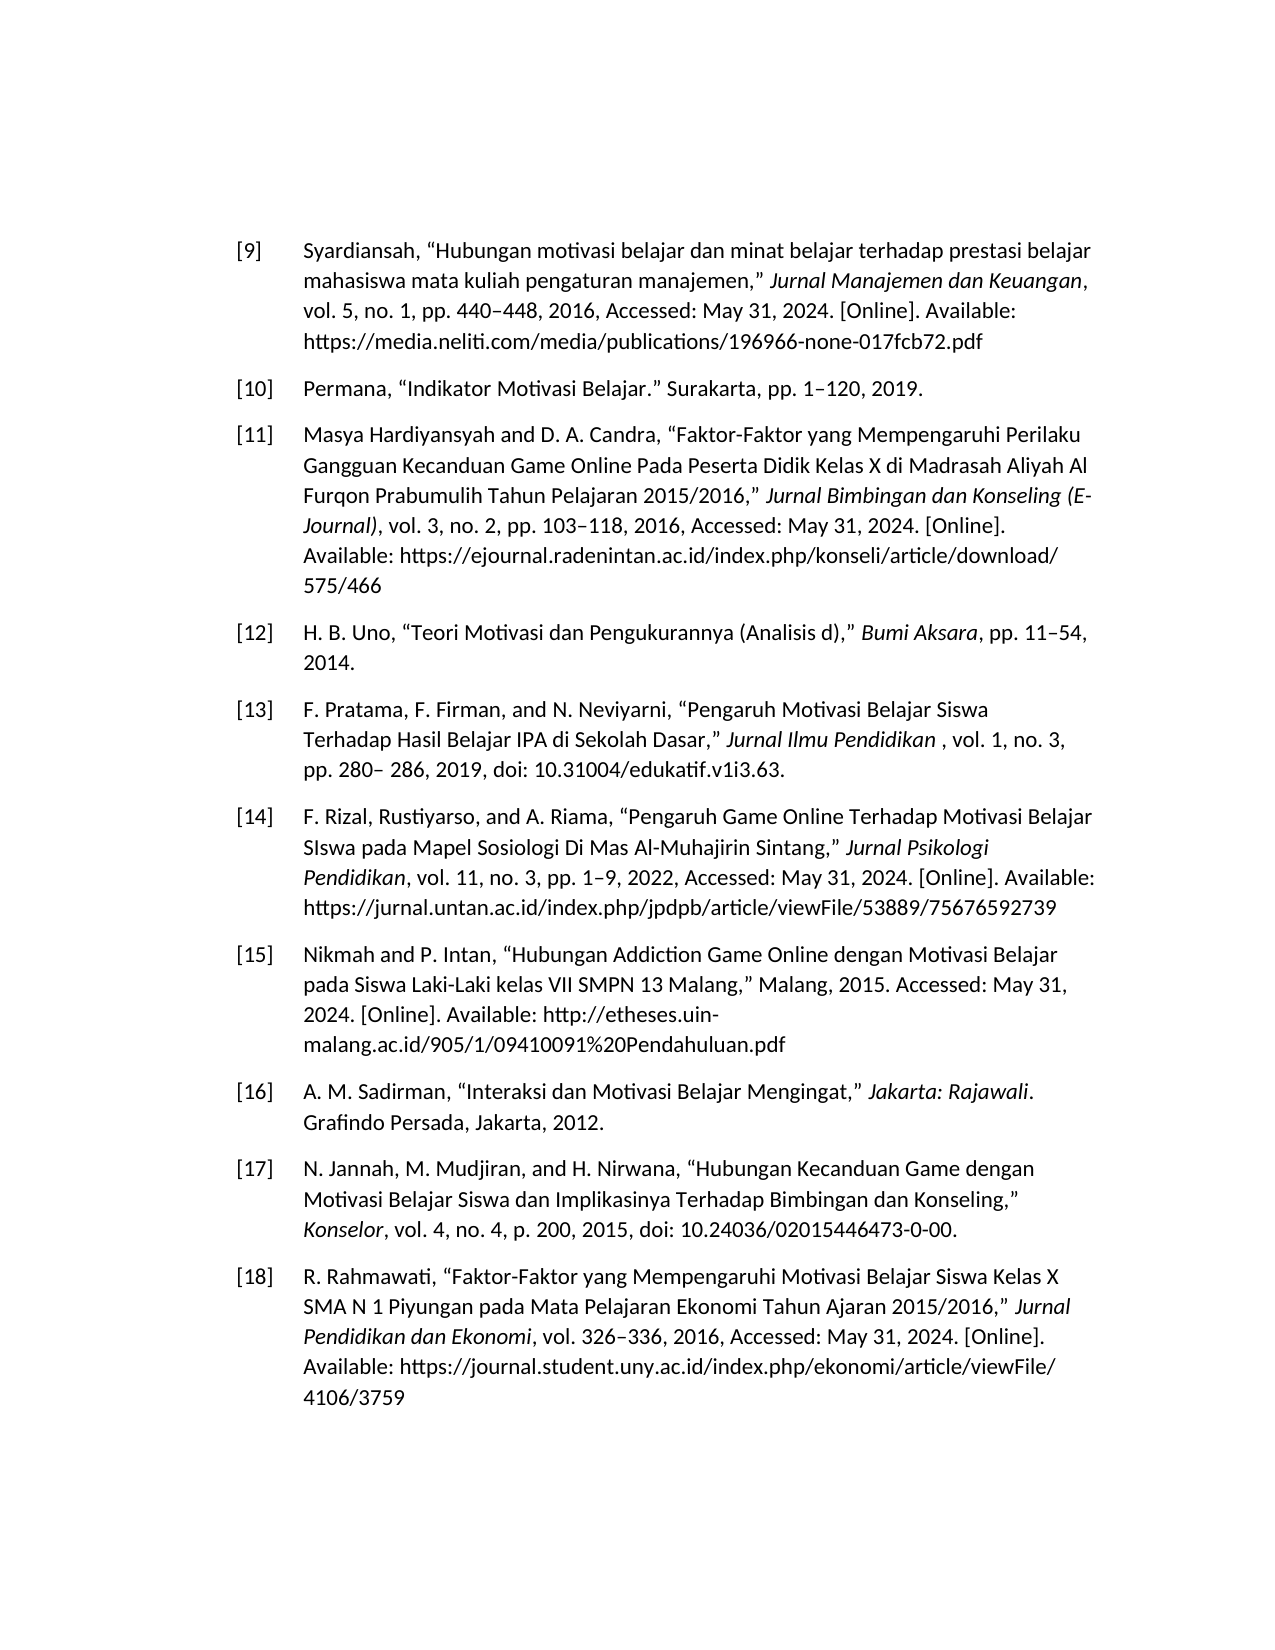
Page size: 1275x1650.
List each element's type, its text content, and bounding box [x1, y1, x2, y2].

list Masya Hardiyansyah and D. A. Candra, “Faktor-Faktor yang Mempengaruhi Perilaku Gangguan Kecanduan Game Online Pada Peserta Didik Kelas X di Madrasah Aliyah Al Furqon Prabumulih Tahun Pelajaran 2015/2016,” Jurnal Bimbingan dan Konseling (E- Journal), vol. 3, no. 2, pp. 103–118, 2016, Accessed: May 31, 2024. [Online]. Available: https://ejournal.radenintan.ac.id/index.php/konseli/article/download/575/466 [236, 421, 1093, 599]
list A. M. Sadirman, “Interaksi dan Motivasi Belajar Mengingat,” Jakarta: Rajawali. Grafindo Persada, Jakarta, 2012. [236, 1077, 1035, 1136]
list F. Rizal, Rustiyarso, and A. Riama, “Pengaruh Game Online Terhadap Motivasi Belajar SIswa pada Mapel Sosiologi Di Mas Al-Muhajirin Sintang,” Jurnal Psikologi Pendidikan, vol. 11, no. 3, pp. 1–9, 2022, Accessed: May 31, 2024. [Online]. Available: https://jurnal.untan.ac.id/index.php/jpdpb/article/viewFile/53889/75676592739 [236, 802, 1097, 921]
list R. Rahmawati, “Faktor-Faktor yang Mempengaruhi Motivasi Belajar Siswa Kelas X SMA N 1 Piyungan pada Mata Pelajaran Ekonomi Tahun Ajaran 2015/2016,” Jurnal Pendidikan dan Ekonomi, vol. 326–336, 2016, Accessed: May 31, 2024. [Online]. Available: https://journal.student.uny.ac.id/index.php/ekonomi/article/viewFile/4106/3759 [236, 1262, 1071, 1411]
list Syardiansah, “Hubungan motivasi belajar dan minat belajar terhadap prestasi belajar mahasiswa mata kuliah pengaturan manajemen,” Jurnal Manajemen dan Keuangan, vol. 5, no. 1, pp. 440–448, 2016, Accessed: May 31, 2024. [Online]. Available: https://media.neliti.com/media/publications/196966-none-017fcb72.pdf [236, 236, 1093, 355]
list H. B. Uno, “Teori Motivasi dan Pengukurannya (Analisis d),” Bumi Aksara, pp. 11–54, 2014. [236, 618, 1088, 676]
list F. Pratama, F. Firman, and N. Neviyarni, “Pengaruh Motivasi Belajar Siswa Terhadap Hasil Belajar IPA di Sekolah Dasar,” Jurnal Ilmu Pendidikan , vol. 1, no. 3, pp. 280– 286, 2019, doi: 10.31004/edukatif.v1i3.63. [236, 695, 1082, 784]
list N. Jannah, M. Mudjiran, and H. Nirwana, “Hubungan Kecanduan Game dengan Motivasi Belajar Siswa dan Implikasinya Terhadap Bimbingan dan Konseling,” Konselor, vol. 4, no. 4, p. 200, 2015, doi: 10.24036/02015446473-0-00. [236, 1154, 1036, 1243]
list Permana, “Indikator Motivasi Belajar.” Surakarta, pp. 1–120, 2019. [236, 374, 1221, 402]
list Nikmah and P. Intan, “Hubungan Addiction Game Online dengan Motivasi Belajar pada Siswa Laki-Laki kelas VII SMPN 13 Malang,” Malang, 2015. Accessed: May 31, 2024. [Online]. Available: http://etheses.uin- malang.ac.id/905/1/09410091%20Pendahuluan.pdf [236, 940, 1069, 1059]
